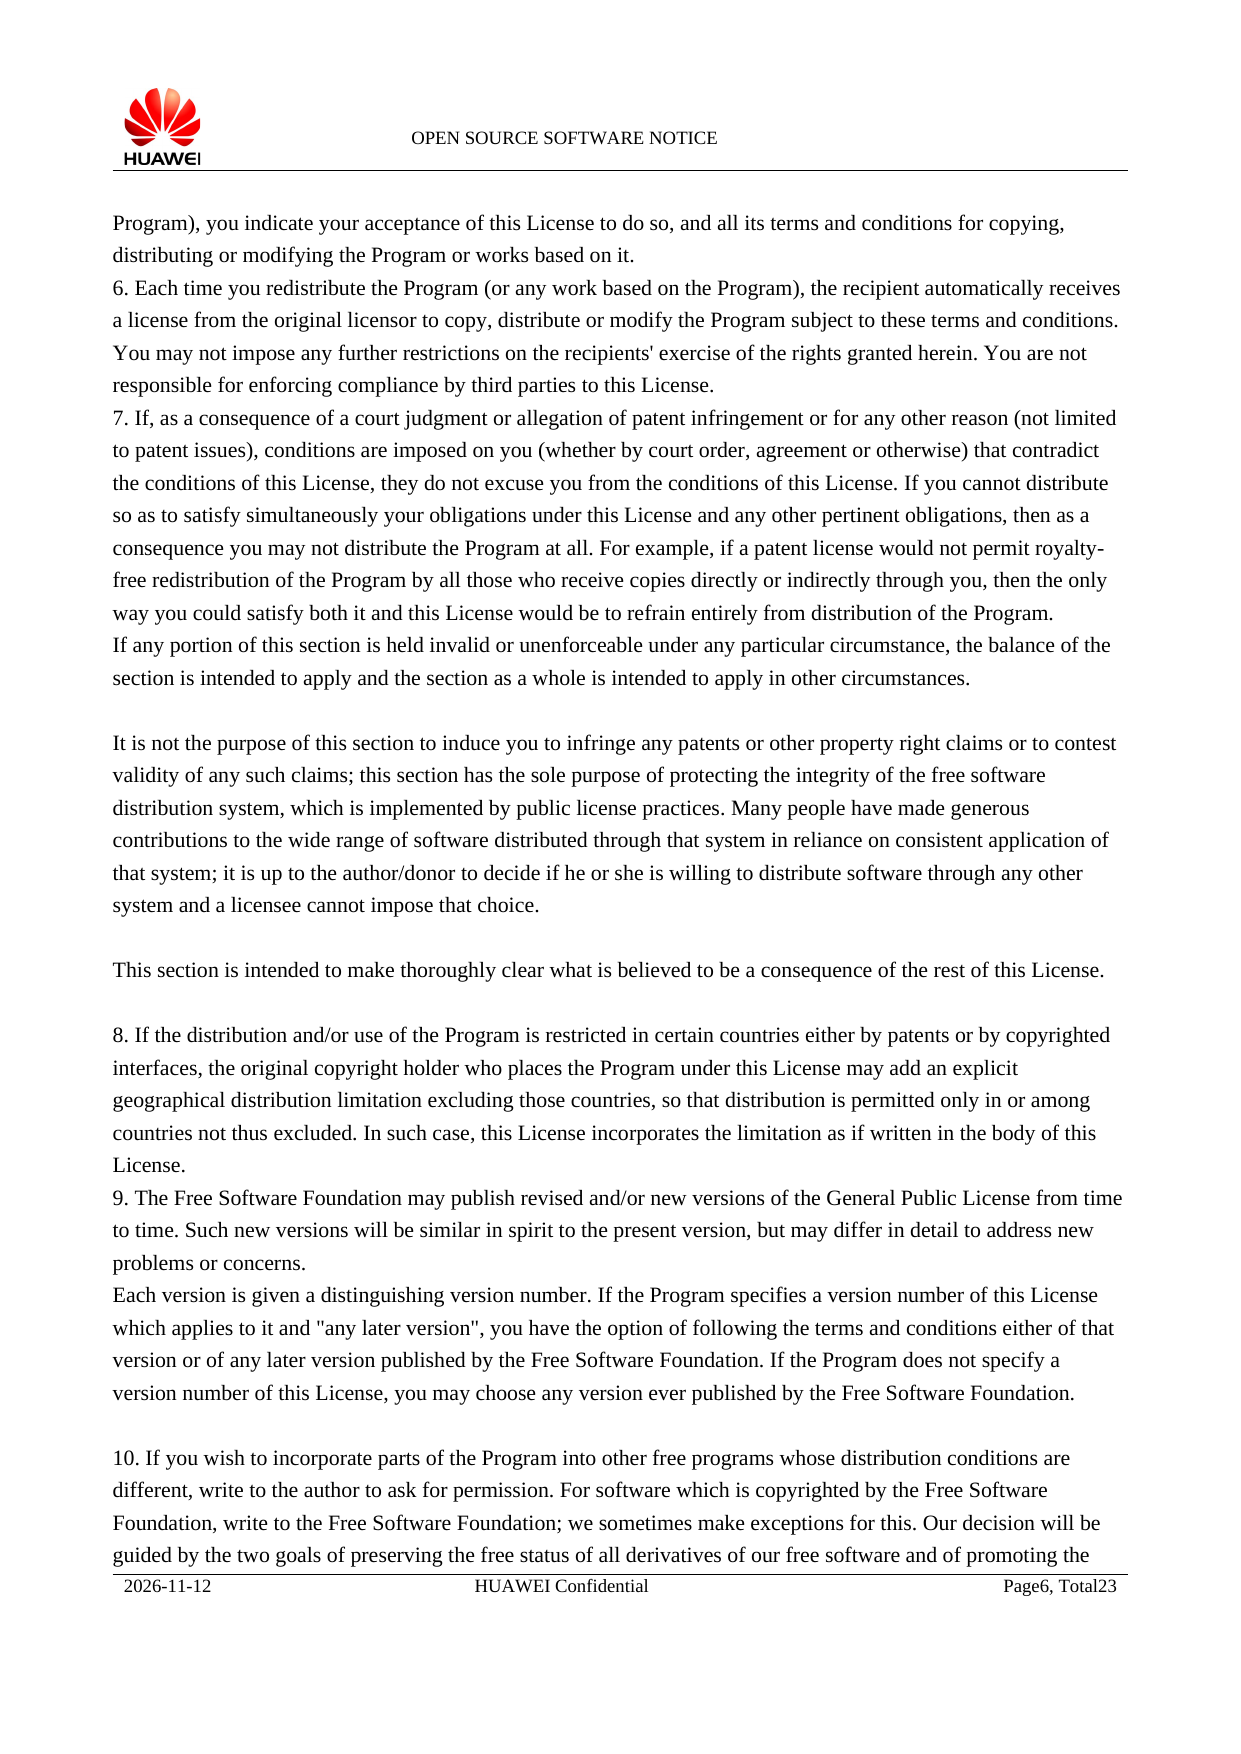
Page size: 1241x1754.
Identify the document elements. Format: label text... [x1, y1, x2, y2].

picture [124, 88, 201, 165]
